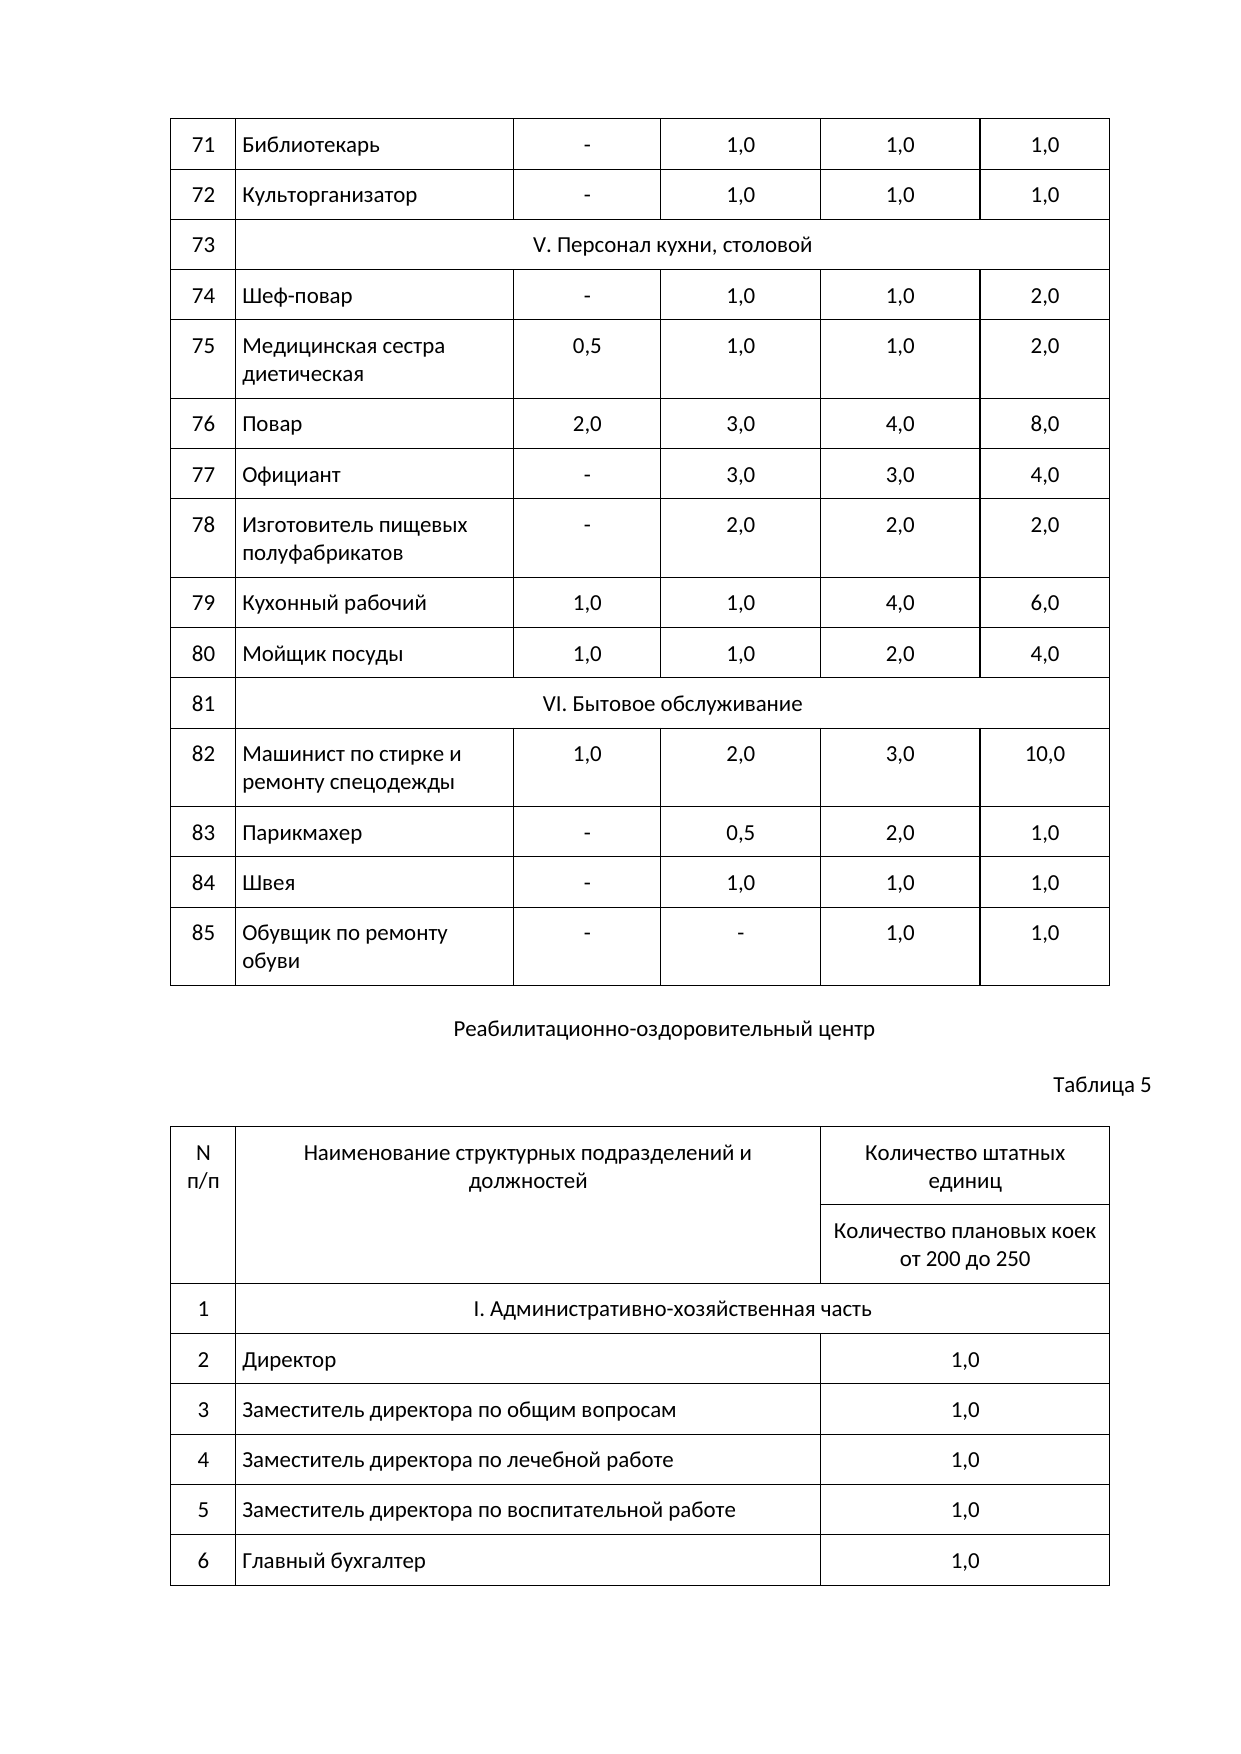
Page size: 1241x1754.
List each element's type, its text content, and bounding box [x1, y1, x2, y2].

table_cell 77 [171, 449, 235, 498]
table_cell 1,0 [514, 729, 660, 806]
table_cell 2,0 [821, 807, 979, 856]
table_cell 4,0 [981, 628, 1109, 677]
table_cell 2,0 [661, 499, 820, 577]
table_cell 1,0 [821, 1535, 1109, 1584]
table_cell 76 [171, 399, 235, 448]
table_header N п/п [171, 1127, 235, 1283]
table_cell 1,0 [661, 270, 820, 319]
table_cell Мойщик посуды [236, 628, 513, 677]
table_cell 2,0 [981, 270, 1109, 319]
table_cell 1,0 [981, 857, 1109, 907]
table_cell - [514, 499, 660, 577]
table_cell 1,0 [981, 807, 1109, 856]
table_cell 2,0 [981, 320, 1109, 398]
table_cell 1,0 [661, 857, 820, 907]
table_cell - [661, 908, 820, 985]
table_cell 79 [171, 578, 235, 627]
table_cell Изготовитель пищевых полуфабрикатов [236, 499, 513, 577]
table_cell Количество плановых коек от 200 до 250 [821, 1205, 1109, 1283]
table_cell 2 [171, 1334, 235, 1383]
table_cell Парикмахер [236, 807, 513, 856]
table_cell 2,0 [821, 499, 979, 577]
text Реабилитационно-оздоровительный центр [177, 1014, 1152, 1042]
table_cell 71 [171, 119, 235, 168]
table_cell 1 [171, 1284, 235, 1333]
table_cell 1,0 [821, 170, 979, 219]
table_cell VI. Бытовое обслуживание [236, 678, 1109, 728]
table_cell 1,0 [821, 1485, 1109, 1534]
table_cell 1,0 [821, 1384, 1109, 1434]
table_cell 8,0 [981, 399, 1109, 448]
table_cell 78 [171, 499, 235, 577]
table_cell 2,0 [821, 628, 979, 677]
table_cell 73 [171, 220, 235, 269]
table_cell 2,0 [981, 499, 1109, 577]
table_cell 81 [171, 678, 235, 728]
table_cell 3,0 [661, 399, 820, 448]
table_cell 4,0 [821, 399, 979, 448]
table_cell Заместитель директора по общим вопросам [236, 1384, 820, 1434]
table_cell 1,0 [661, 119, 820, 168]
table_cell Медицинская сестра диетическая [236, 320, 513, 398]
table_cell Заместитель директора по лечебной работе [236, 1435, 820, 1484]
table_cell 6,0 [981, 578, 1109, 627]
table_cell 4 [171, 1435, 235, 1484]
table_cell 3,0 [821, 449, 979, 498]
table_cell 82 [171, 729, 235, 806]
table_cell 1,0 [514, 578, 660, 627]
table_cell 3,0 [821, 729, 979, 806]
table_cell - [514, 170, 660, 219]
table_cell 6 [171, 1535, 235, 1584]
table_cell 1,0 [661, 578, 820, 627]
table_cell 80 [171, 628, 235, 677]
table_cell 1,0 [821, 857, 979, 907]
table_cell - [514, 449, 660, 498]
table_cell 1,0 [661, 170, 820, 219]
table_cell Официант [236, 449, 513, 498]
table_cell - [514, 908, 660, 985]
table_cell Кухонный рабочий [236, 578, 513, 627]
table_cell 72 [171, 170, 235, 219]
table_cell 84 [171, 857, 235, 907]
table_cell 1,0 [514, 628, 660, 677]
table_cell 1,0 [661, 628, 820, 677]
table_cell 74 [171, 270, 235, 319]
table_cell 1,0 [661, 320, 820, 398]
table_cell Главный бухгалтер [236, 1535, 820, 1584]
table_cell 3 [171, 1384, 235, 1434]
table_cell 2,0 [514, 399, 660, 448]
table_cell 1,0 [981, 119, 1109, 168]
text Таблица 5 [177, 1070, 1152, 1098]
table_header Наименование структурных подразделений и должностей [236, 1127, 820, 1283]
table_cell 75 [171, 320, 235, 398]
table_cell 1,0 [821, 270, 979, 319]
table_cell - [514, 270, 660, 319]
table_cell - [514, 807, 660, 856]
table_cell Шеф-повар [236, 270, 513, 319]
table_cell 5 [171, 1485, 235, 1534]
table_cell Библиотекарь [236, 119, 513, 168]
table_cell Заместитель директора по воспитательной работе [236, 1485, 820, 1534]
table_cell 2,0 [661, 729, 820, 806]
table_cell 1,0 [821, 1435, 1109, 1484]
table_cell 4,0 [821, 578, 979, 627]
table_cell 1,0 [821, 1334, 1109, 1383]
table_cell - [514, 119, 660, 168]
table_cell 83 [171, 807, 235, 856]
table_cell 1,0 [981, 908, 1109, 985]
table_cell 1,0 [821, 908, 979, 985]
table_cell 4,0 [981, 449, 1109, 498]
table_cell 10,0 [981, 729, 1109, 806]
table_cell Машинист по стирке и ремонту спецодежды [236, 729, 513, 806]
table_cell Повар [236, 399, 513, 448]
table_cell - [514, 857, 660, 907]
table_cell Швея [236, 857, 513, 907]
table_cell 3,0 [661, 449, 820, 498]
table_cell 1,0 [821, 119, 979, 168]
table_cell 1,0 [821, 320, 979, 398]
table_cell I. Административно-хозяйственная часть [236, 1284, 1109, 1333]
table_cell V. Персонал кухни, столовой [236, 220, 1109, 269]
table_cell 0,5 [514, 320, 660, 398]
table_cell 0,5 [661, 807, 820, 856]
table_cell 85 [171, 908, 235, 985]
table_cell Обувщик по ремонту обуви [236, 908, 513, 985]
table_cell Культорганизатор [236, 170, 513, 219]
table_cell 1,0 [981, 170, 1109, 219]
table_header Количество штатных единиц [821, 1127, 1109, 1204]
table_cell Директор [236, 1334, 820, 1383]
